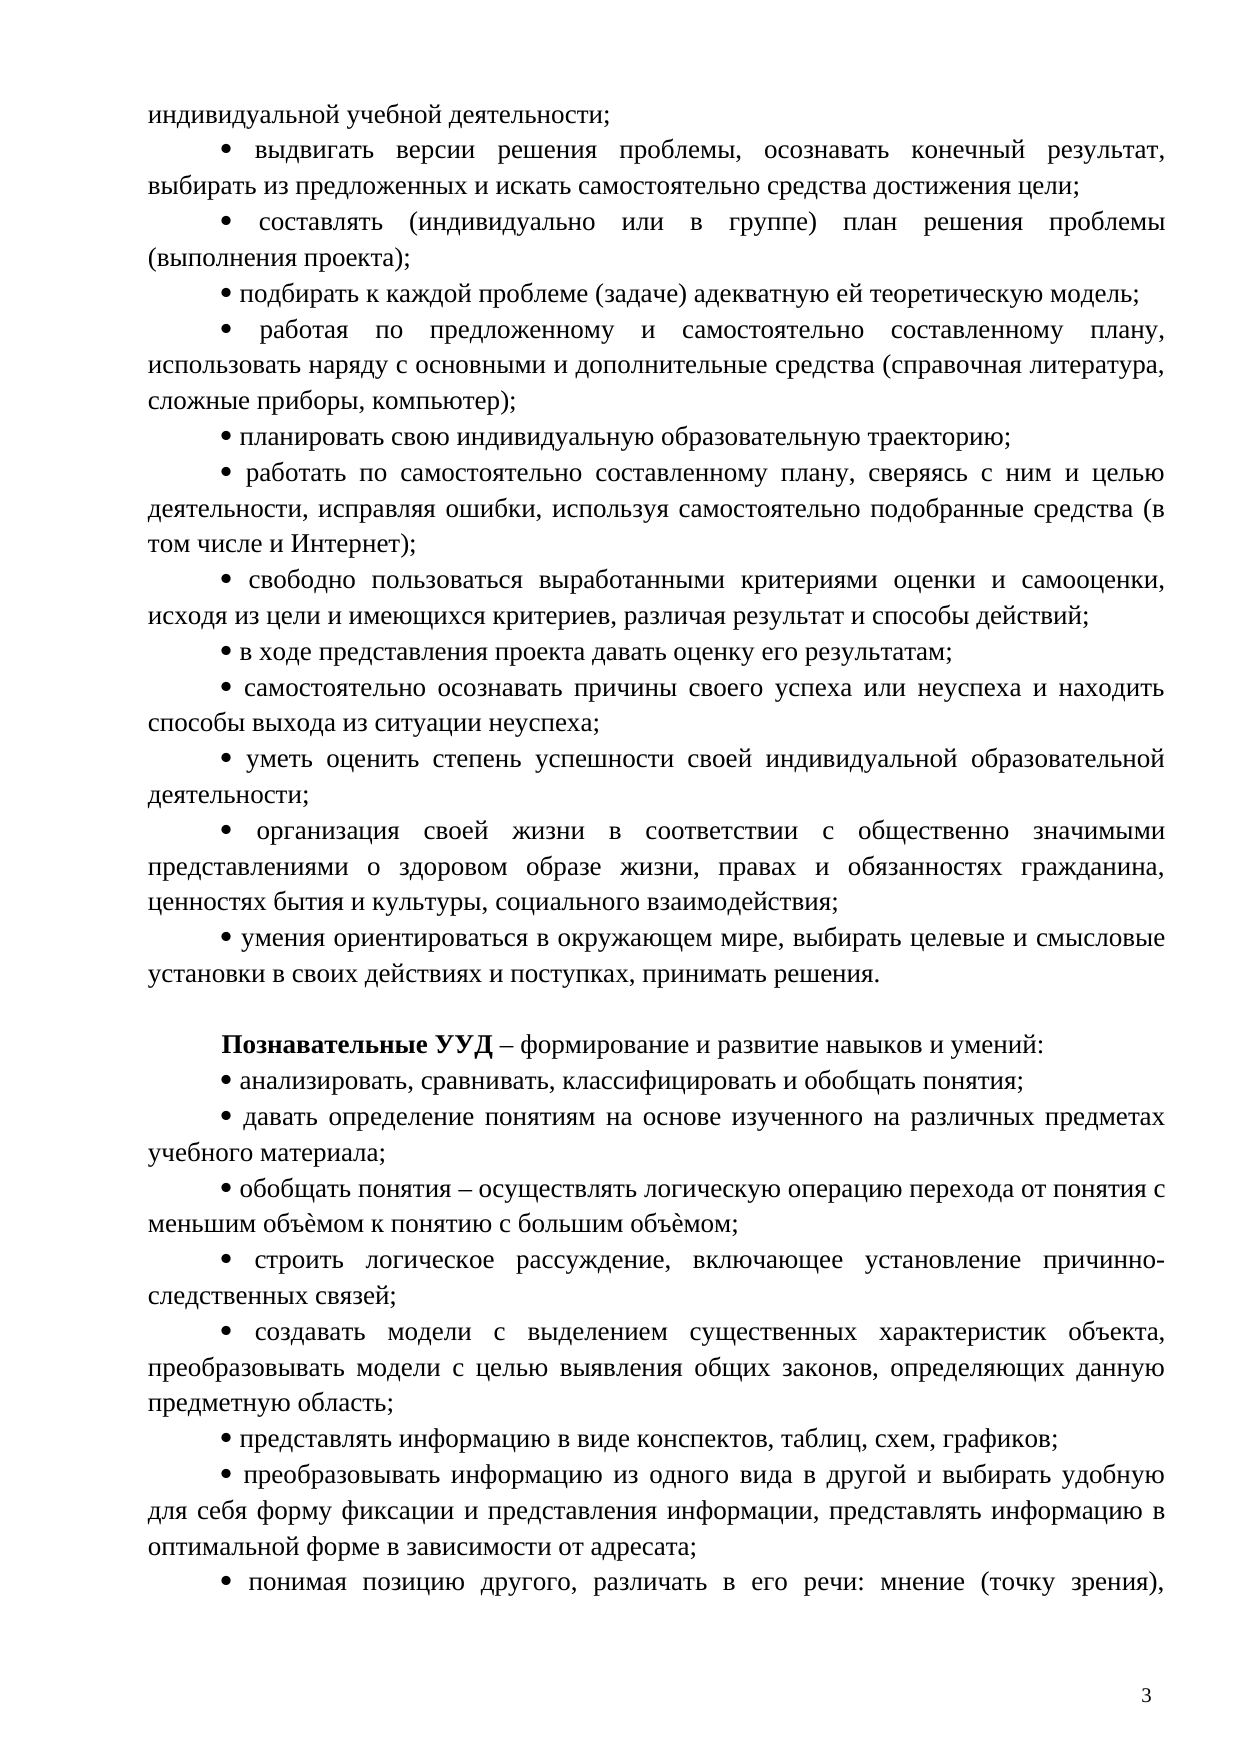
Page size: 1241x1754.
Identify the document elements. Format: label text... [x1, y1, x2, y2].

text преобразовывать информацию из одного вида в другой и выбирать удобную для себя форму фиксации и представления информации, представлять информацию в оптимальной форме в зависимости от адресата; [148, 1458, 1166, 1561]
text строить логическое рассуждение, включающее установление причинно-следственных связей; [148, 1243, 1166, 1310]
text работая по предложенному и самостоятельно составленному плану, использовать наряду с основными и дополнительные средства (справочная литература, сложные приборы, компьютер); [148, 313, 1166, 415]
text в ходе представления проекта давать оценку его результатам; [148, 635, 1166, 666]
text организация своей жизни в соответствии с общественно значимыми представлениями о здоровом образе жизни, правах и обязанностях гражданина, ценностях бытия и культуры, социального взаимодействия; [148, 814, 1166, 917]
text планировать свою индивидуальную образовательную траекторию; [148, 420, 1166, 451]
text свободно пользоваться выработанными критериями оценки и самооценки, исходя из цели и имеющихся критериев, различая результат и способы действий; [148, 563, 1166, 630]
text создавать модели с выделением существенных характеристик объекта, преобразовывать модели с целью выявления общих законов, определяющих данную предметную область; [148, 1315, 1166, 1417]
text выдвигать версии решения проблемы, осознавать конечный результат, выбирать из предложенных и искать самостоятельно средства достижения цели; [148, 134, 1166, 201]
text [148, 98, 1166, 129]
text умения ориентироваться в окружающем мире, выбирать целевые и смысловые установки в своих действиях и поступках, принимать решения. [148, 921, 1166, 988]
text самостоятельно осознавать причины своего успеха или неуспеха и находить способы выхода из ситуации неуспеха; [148, 671, 1166, 738]
text давать определение понятиям на основе изученного на различных предметах учебного материала; [148, 1100, 1166, 1167]
text составлять (индивидуально или в группе) план решения проблемы (выполнения проекта); [148, 205, 1166, 272]
text обобщать понятия – осуществлять логическую операцию перехода от понятия с меньшим объѐмом к понятию с большим объѐмом; [148, 1172, 1166, 1239]
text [148, 1565, 1166, 1597]
text анализировать, сравнивать, классифицировать и обобщать понятия; [148, 1064, 1166, 1095]
text представлять информацию в виде конспектов, таблиц, схем, графиков; [148, 1422, 1166, 1453]
text работать по самостоятельно составленному плану, сверяясь с ним и целью деятельности, исправляя ошибки, используя самостоятельно подобранные средства (в том числе и Интернет); [148, 456, 1166, 559]
text Познавательные УУД – формирование и развитие навыков и умений: [148, 1028, 1166, 1059]
text уметь оценить степень успешности своей индивидуальной образовательной деятельности; [148, 742, 1166, 809]
text подбирать к каждой проблеме (задаче) адекватную ей теоретическую модель; [148, 277, 1166, 308]
